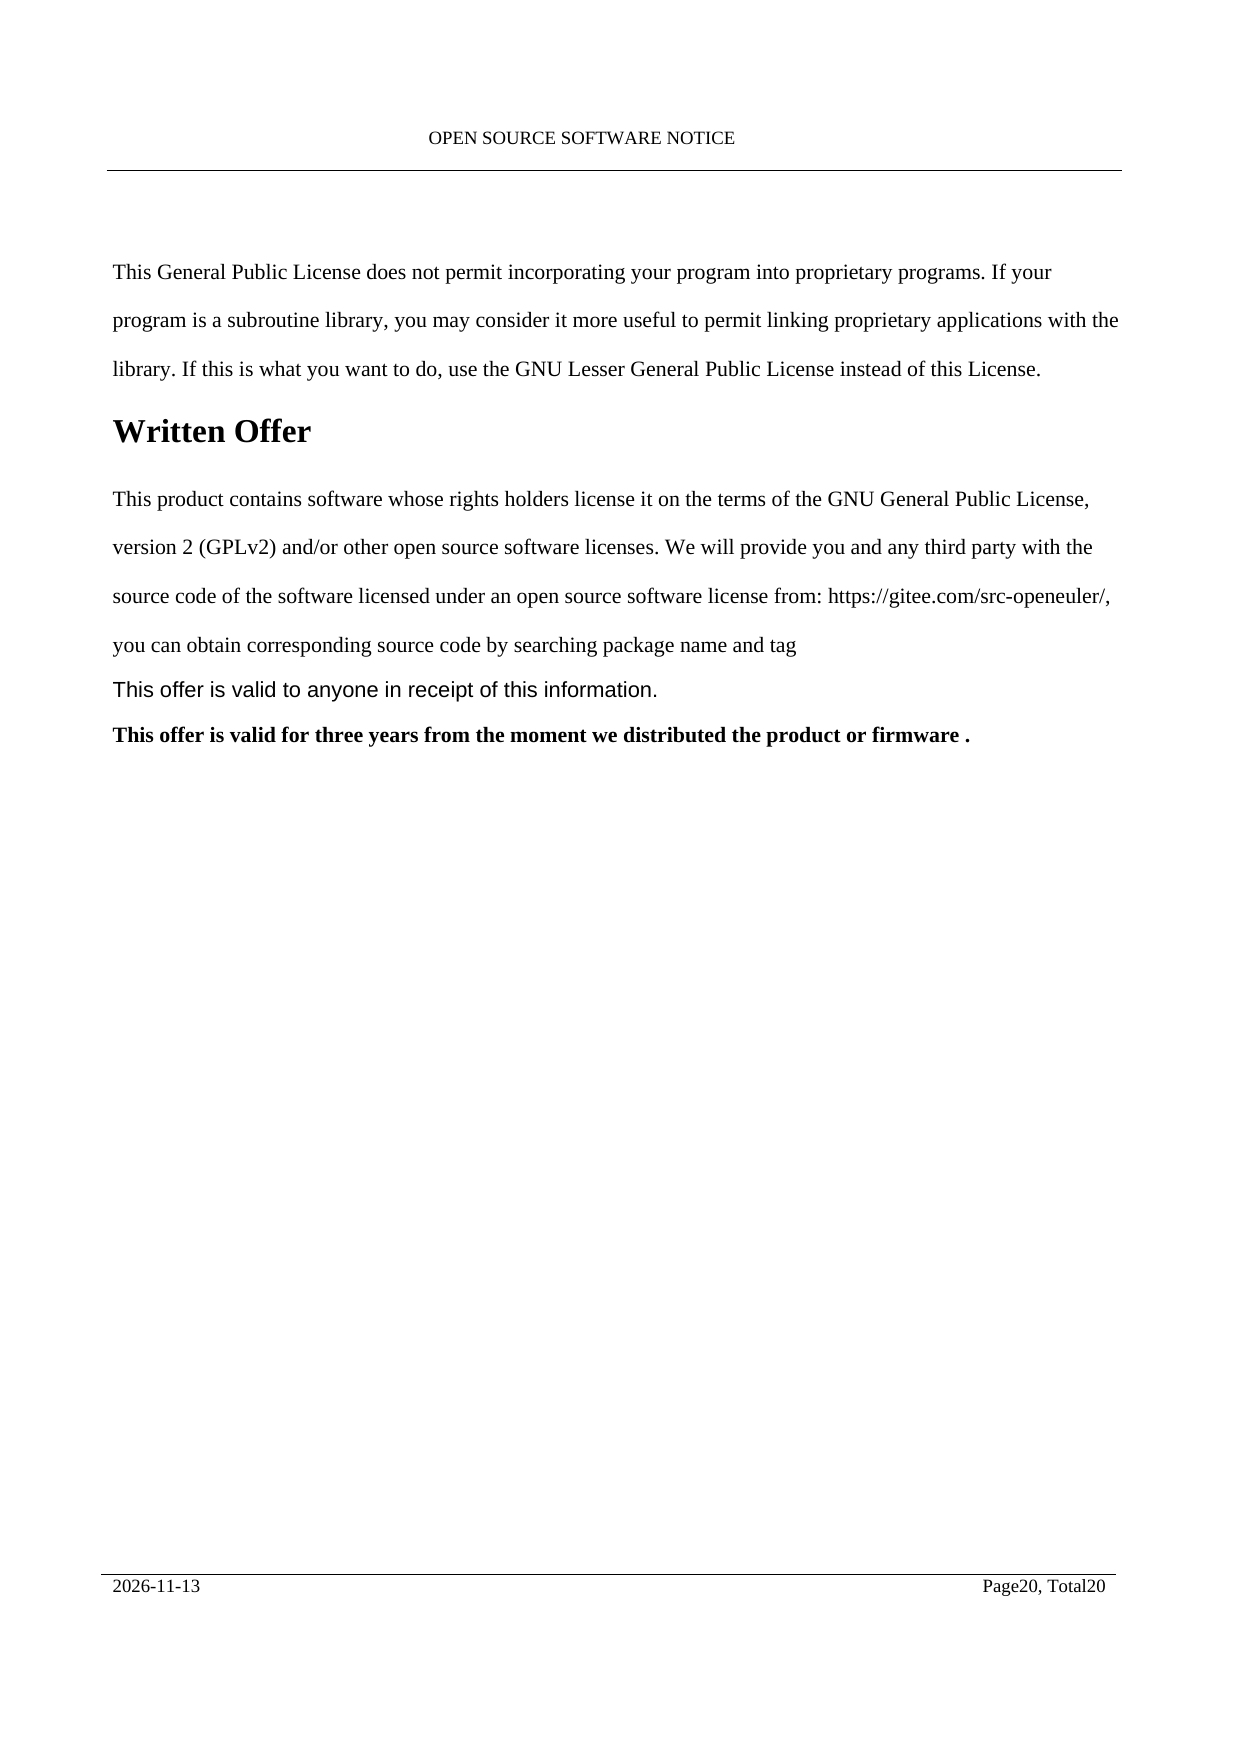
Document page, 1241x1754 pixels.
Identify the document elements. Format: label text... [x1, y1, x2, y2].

text This product contains software whose rights holders license it on the terms of the GNU General Public License, version 2 (GPLv2) and/or other open source software licenses. We will provide you and any third party with the source code of the software licensed under an open source software license from: https://gitee.com/src-openeuler/, you can obtain corresponding source code by searching package name and tag [112, 482, 1128, 661]
text This offer is valid for three years from the moment we distributed the product or firmware . [112, 718, 1128, 751]
text Written Offer [112, 398, 1128, 463]
text This offer is valid to anyone in receipt of this information. [112, 673, 1128, 706]
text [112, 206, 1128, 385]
